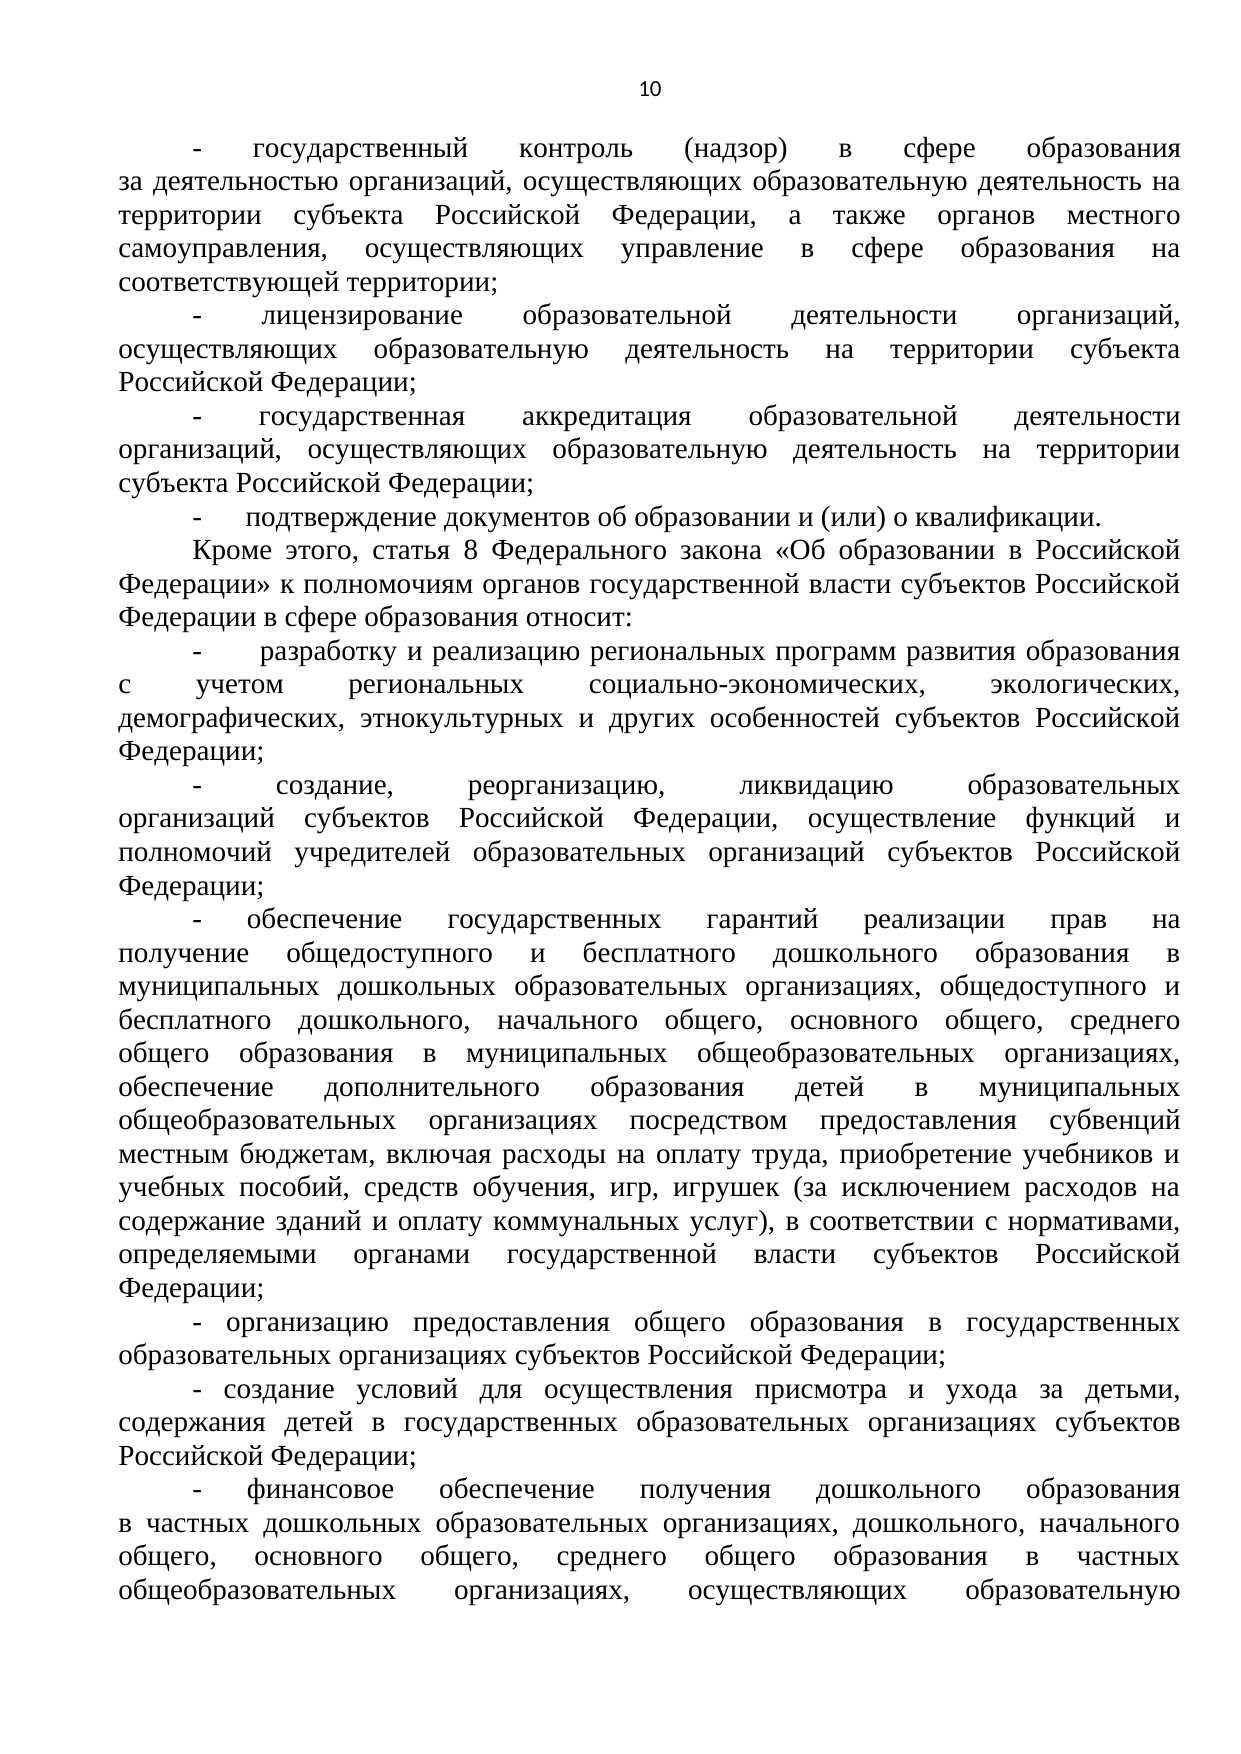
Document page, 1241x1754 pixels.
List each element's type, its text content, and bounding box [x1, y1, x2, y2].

text - государственный контроль (надзор) в сфере образования за деятельностью организаций, осуществляющих образовательную деятельность на территории субъекта Российской Федерации, а также органов местного самоуправления, осуществляющих управление в сфере образования на соответствующей территории; [118, 130, 1181, 297]
text Кроме этого, статья 8 Федерального закона «Об образовании в Российской Федерации» к полномочиям органов государственной власти субъектов Российской Федерации в сфере образования относит: [118, 532, 1181, 633]
text - организацию предоставления общего образования в государственных образовательных организациях субъектов Российской Федерации; [118, 1304, 1181, 1371]
text - создание условий для осуществления присмотра и ухода за детьми, содержания детей в государственных образовательных организациях субъектов Российской Федерации; [118, 1371, 1181, 1471]
text - подтверждение документов об образовании и (или) о квалификации. [118, 499, 1181, 532]
text - лицензирование образовательной деятельности организаций, осуществляющих образовательную деятельность на территории субъекта Российской Федерации; [118, 297, 1181, 398]
text - обеспечение государственных гарантий реализации прав на получение общедоступного и бесплатного дошкольного образования в муниципальных дошкольных образовательных организациях, общедоступного и бесплатного дошкольного, начального общего, основного общего, среднего общего образования в муниципальных общеобразовательных организациях, обеспечение дополнительного образования детей в муниципальных общеобразовательных организациях посредством предоставления субвенций местным бюджетам, включая расходы на оплату труда, приобретение учебников и учебных пособий, средств обучения, игр, игрушек (за исключением расходов на содержание зданий и оплату коммунальных услуг), в соответствии с нормативами, определяемыми органами государственной власти субъектов Российской Федерации; [118, 901, 1181, 1304]
text - создание, реорганизацию, ликвидацию образовательных организаций субъектов Российской Федерации, осуществление функций и полномочий учредителей образовательных организаций субъектов Российской Федерации; [118, 767, 1181, 901]
text - государственная аккредитация образовательной деятельности организаций, осуществляющих образовательную деятельность на территории субъекта Российской Федерации; [118, 398, 1181, 499]
text - разработку и реализацию региональных программ развития образования с учетом региональных социально-экономических, экологических, демографических, этнокультурных и других особенностей субъектов Российской Федерации; [118, 633, 1181, 767]
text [118, 1471, 1181, 1606]
